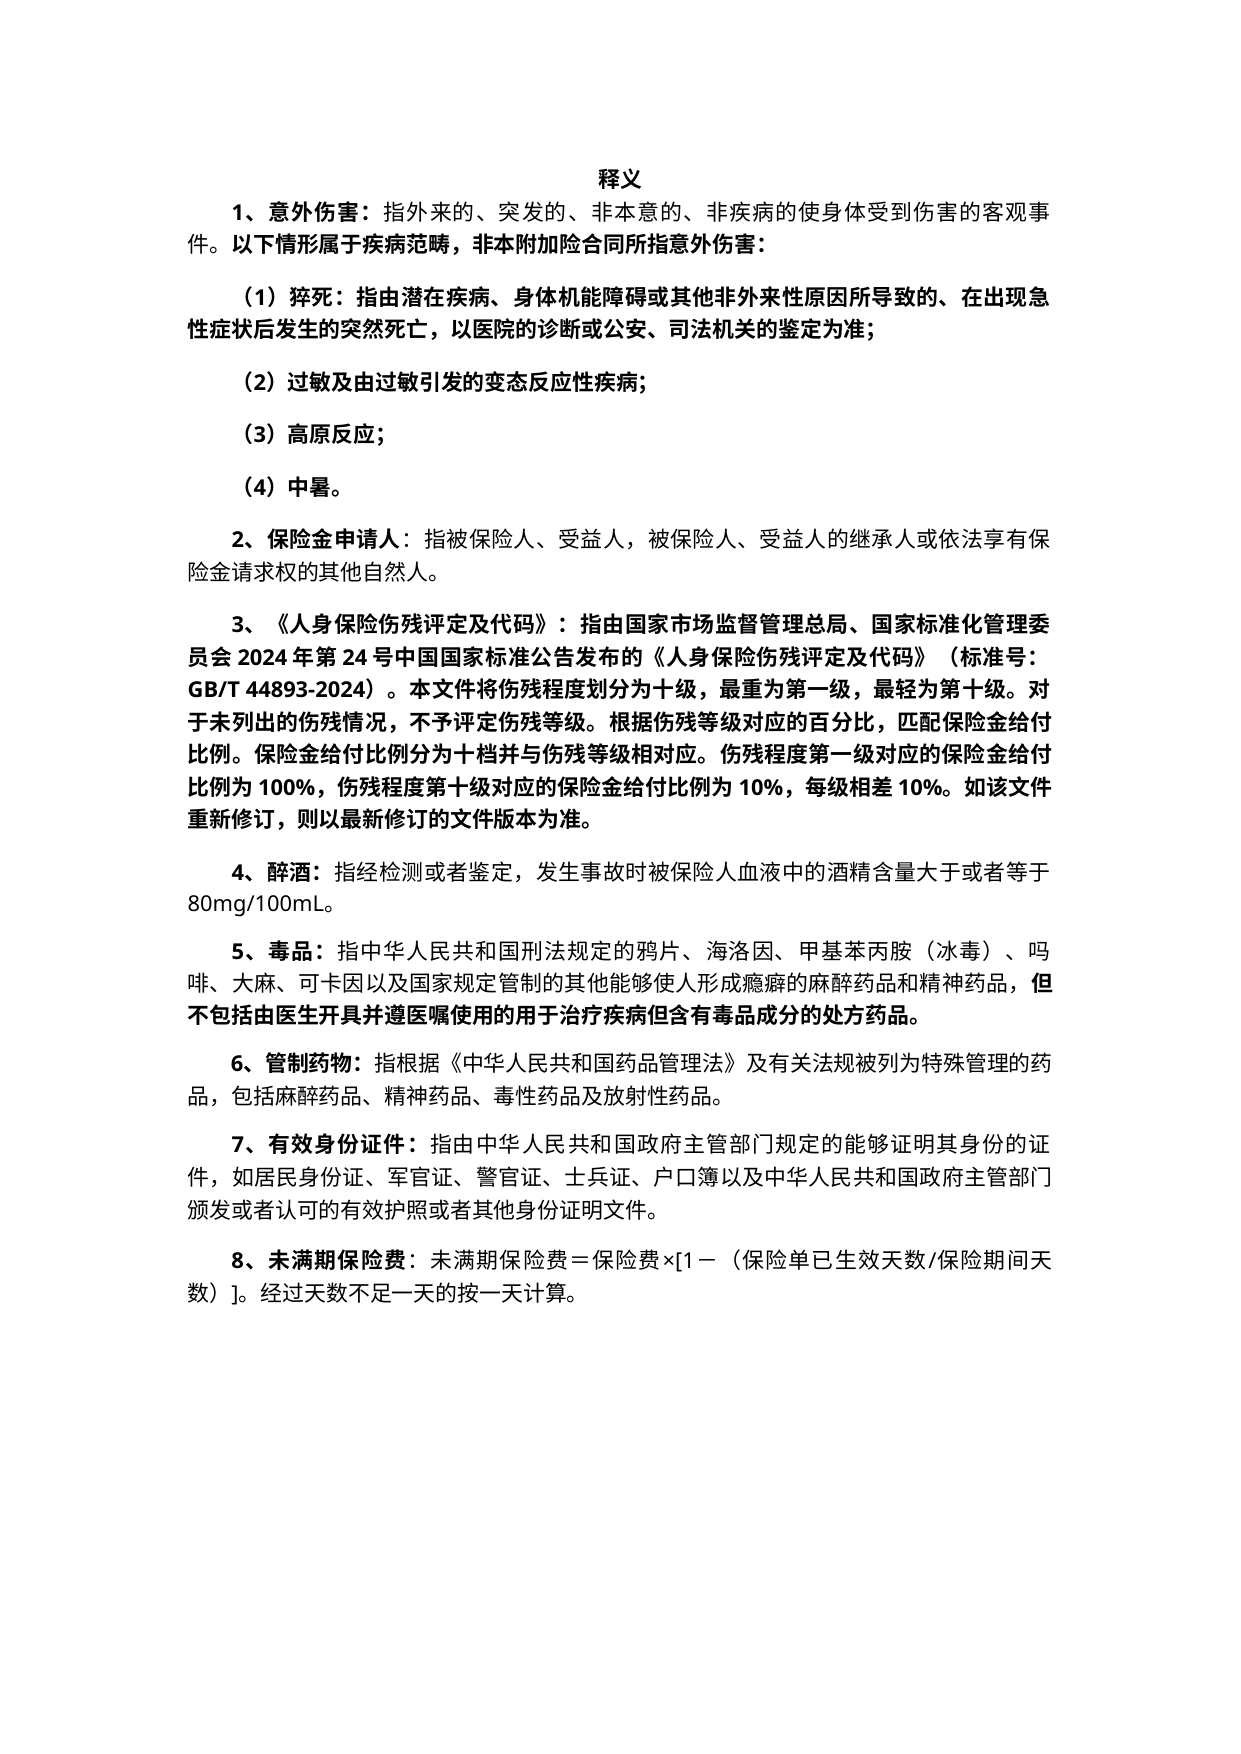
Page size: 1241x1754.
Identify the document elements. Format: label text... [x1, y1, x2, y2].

text （2）过敏及由过敏引发的变态反应性疾病； [187, 364, 1053, 397]
text （3）高原反应； [187, 417, 1053, 449]
text 8、未满期保险费：未满期保险费＝保险费×[1－（保险单已生效天数/保险期间天数）]。经过天数不足一天的按一天计算。 [185, 1241, 1055, 1310]
text （1）猝死：指由潜在疾病、身体机能障碍或其他非外来性原因所导致的、在出现急性症状后发生的突然死亡，以医院的诊断或公安、司法机关的鉴定为准； [187, 279, 1053, 344]
list 7、有效身份证件：指由中华人民共和国政府主管部门规定的能够证明其身份的证件，如居民身份证、军官证、警官证、士兵证、户口簿以及中华人民共和国政府主管部门颁发或者认可的有效护照或者其他身份证明文件。 [187, 1127, 1053, 1225]
text 2、保险金申请人：指被保险人、受益人，被保险人、受益人的继承人或依法享有保险金请求权的其他自然人。 [187, 522, 1053, 587]
text （4）中暑。 [187, 469, 1053, 502]
text 1、意外伤害：指外来的、突发的、非本意的、非疾病的使身体受到伤害的客观事件。以下情形属于疾病范畴，非本附加险合同所指意外伤害： [187, 194, 1053, 259]
text 5、毒品：指中华人民共和国刑法规定的鸦片、海洛因、甲基苯丙胺（冰毒）、吗啡、大麻、可卡因以及国家规定管制的其他能够使人形成瘾癖的麻醉药品和精神药品，但不包括由医生开具并遵医嘱使用的用于治疗疾病但含有毒品成分的处方药品。 [187, 934, 1053, 1029]
text 3、《人身保险伤残评定及代码》：指由国家市场监督管理总局、国家标准化管理委员会2024年第24号中国国家标准公告发布的《人身保险伤残评定及代码》（标准号：GB/T 44893-2024）。本文件将伤残程度划分为十级，最重为第一级，最轻为第十级。对于未列出的伤残情况，不予评定伤残等级。根据伤残等级对应的百分比，匹配保险金给付比例。保险金给付比例分为十档并与伤残等级相对应。伤残程度第一级对应的保险金给付比例为100%，伤残程度第十级对应的保险金给付比例为10%，每级相差10%。如该文件重新修订，则以最新修订的文件版本为准。 [187, 607, 1053, 834]
text 释义 [187, 162, 1053, 194]
text 4、醉酒：指经检测或者鉴定，发生事故时被保险人血液中的酒精含量大于或者等于80mg/100mL。 [187, 854, 1053, 918]
text 6、管制药物：指根据《中华人民共和国药品管理法》及有关法规被列为特殊管理的药品，包括麻醉药品、精神药品、毒性药品及放射性药品。 [187, 1046, 1053, 1111]
